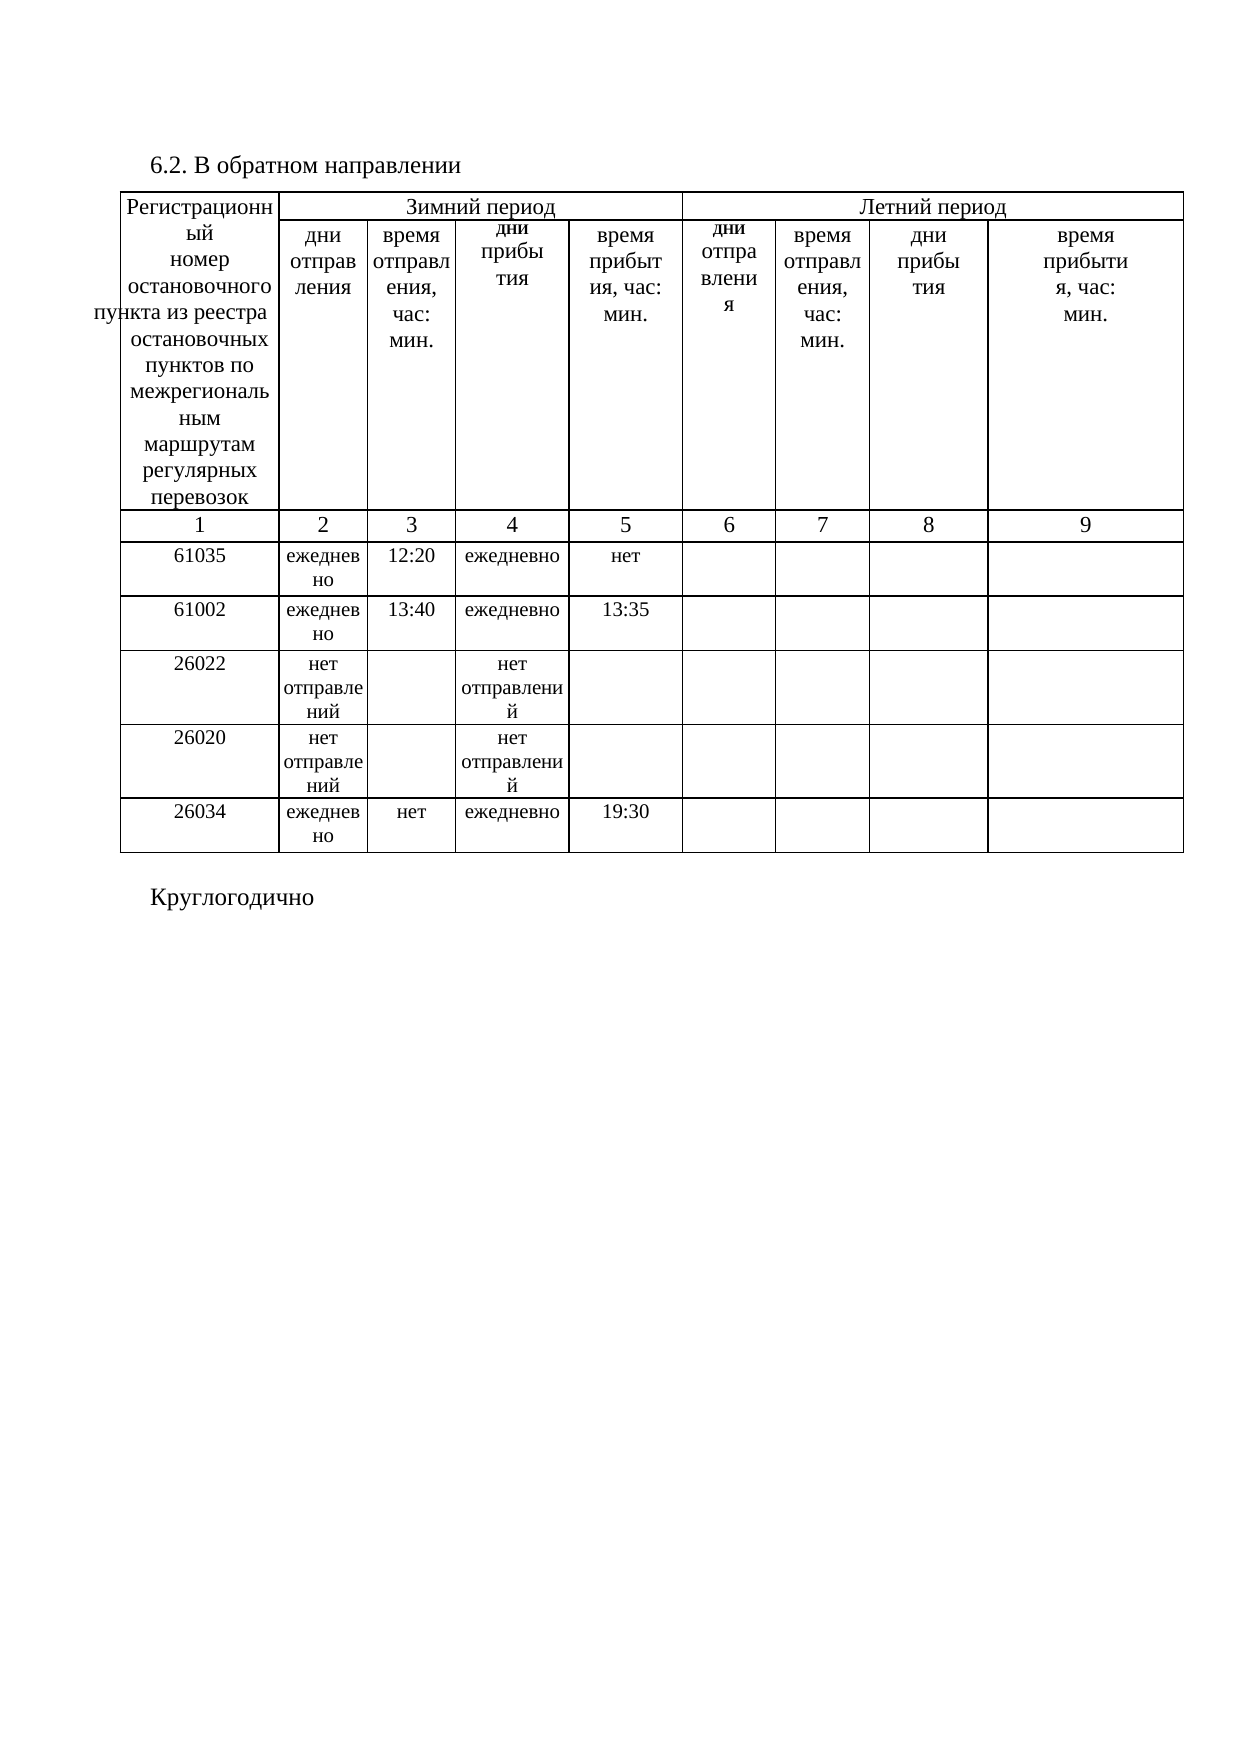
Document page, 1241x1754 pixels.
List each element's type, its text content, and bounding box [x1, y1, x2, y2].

table_cell ежедневно [280, 597, 367, 650]
table_cell [368, 725, 455, 797]
table_cell время прибыт ия, час: мин. [570, 221, 682, 509]
table_cell [870, 597, 987, 650]
table_cell 4 [456, 511, 568, 541]
table_cell [870, 725, 987, 797]
table_cell [368, 651, 455, 723]
table_cell ДНИ прибы тия [456, 221, 568, 509]
table_cell 26022 [121, 651, 278, 723]
table_cell 7 [776, 511, 869, 541]
table_cell нет [368, 799, 455, 852]
table_cell 19:30 [570, 799, 682, 852]
table_cell дни прибы тия [870, 221, 987, 509]
table_cell ежедневно [456, 799, 568, 852]
table_cell 26034 [121, 799, 278, 852]
table_cell 61002 [121, 597, 278, 650]
table_cell время прибыти я, час: мин. [989, 221, 1183, 509]
table_cell ДНИ отпра влени я [683, 221, 775, 509]
table_cell нет отправлений [280, 725, 367, 797]
table_cell [989, 725, 1183, 797]
table_cell 2 [280, 511, 367, 541]
table_cell 3 [368, 511, 455, 541]
table_header Регистрационный номер остановочного пункта из реестра остановочных пунктов по межрегиональным маршрутам регулярных перевозок [121, 193, 278, 509]
table_cell 8 [870, 511, 987, 541]
table_cell нет отправлений [456, 651, 568, 723]
table_cell [870, 543, 987, 595]
table_cell [570, 725, 682, 797]
table_cell 9 [989, 511, 1183, 541]
table_cell [870, 799, 987, 852]
table_cell нет отправлений [280, 651, 367, 723]
table_cell 1 [121, 511, 278, 541]
table_cell ежедневно [280, 543, 367, 595]
table_cell 61035 [121, 543, 278, 595]
table_cell [570, 651, 682, 723]
text Круглогодично [150, 882, 1090, 911]
table_cell [989, 651, 1183, 723]
table_header Зимний период [280, 193, 682, 219]
table_cell ежедневно [280, 799, 367, 852]
table_cell время отправл ения, час: мин. [776, 221, 869, 509]
table_cell 5 [570, 511, 682, 541]
table_cell 12:20 [368, 543, 455, 595]
table_cell 13:40 [368, 597, 455, 650]
table_cell [870, 651, 987, 723]
table_cell [989, 597, 1183, 650]
table_cell ежедневно [456, 543, 568, 595]
table_cell 26020 [121, 725, 278, 797]
table_cell 6 [683, 511, 775, 541]
table_cell [683, 543, 775, 595]
table_cell дни отправ ления [280, 221, 367, 509]
table_cell время отправл ения, час: мин. [368, 221, 455, 509]
table_cell [989, 799, 1183, 852]
table_cell [683, 651, 775, 723]
table_header Летний период [683, 193, 1183, 219]
table_cell ежедневно [456, 597, 568, 650]
table_cell [989, 543, 1183, 595]
table_cell [683, 597, 775, 650]
table_cell [776, 597, 869, 650]
table_cell [776, 799, 869, 852]
table_cell [683, 799, 775, 852]
table_cell нет отправлений [456, 725, 568, 797]
table_cell [776, 651, 869, 723]
table_cell [683, 725, 775, 797]
table_cell [776, 543, 869, 595]
table_cell нет [570, 543, 682, 595]
text 6.2. В обратном направлении [150, 150, 1090, 179]
table_cell 13:35 [570, 597, 682, 650]
table_cell [776, 725, 869, 797]
